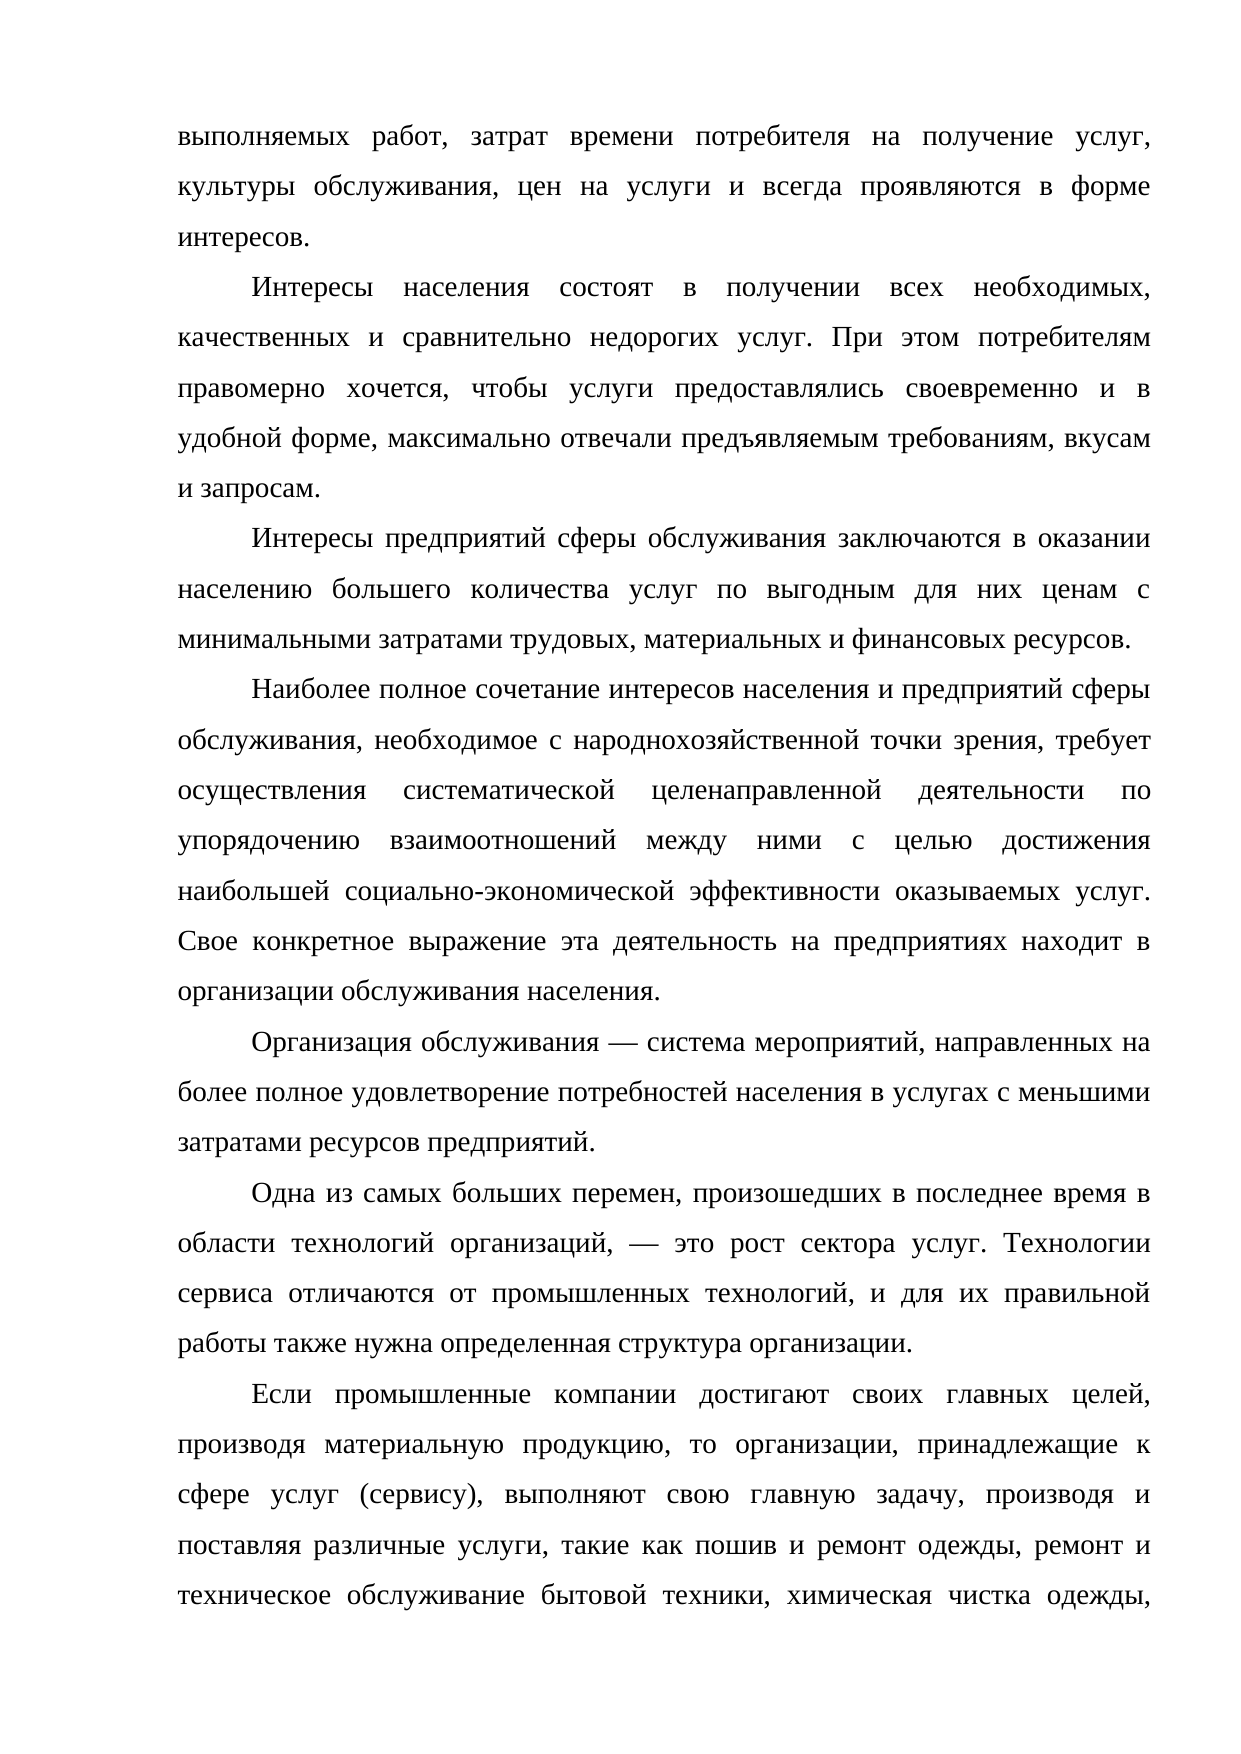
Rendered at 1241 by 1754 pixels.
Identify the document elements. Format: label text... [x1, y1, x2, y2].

text Интересы населения состоят в получении всех необходимых, качественных и сравнительно недорогих услуг. При этом потребителям правомерно хочется, чтобы услуги предоставлялись своевременно и в удобной форме, максимально отвечали предъявляемым требованиям, вкусам и запросам. [177, 269, 1152, 504]
text Наиболее полное сочетание интересов населения и предприятий сферы обслуживания, необходимое с народнохозяйственной точки зрения, требует осуществления систематической целенаправленной деятельности по упорядочению взаимоотношений между ними с целью достижения наибольшей социально-экономической эффективности оказываемых услуг. Свое конкретное выражение эта деятельность на предприятиях находит в организации обслуживания населения. [177, 672, 1152, 1007]
text Интересы предприятий сферы обслуживания заключаются в оказании населению большего количества услуг по выгодным для них ценам с минимальными затратами трудовых, материальных и финансовых ресурсов. [177, 521, 1152, 655]
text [177, 1376, 1152, 1611]
text Организация обслуживания — система мероприятий, направленных на более полное удовлетворение потребностей населения в услугах с меньшими затратами ресурсов предприятий. [177, 1024, 1152, 1158]
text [177, 118, 1152, 252]
text Одна из самых больших перемен, произошедших в последнее время в области технологий организаций, — это рост сектора услуг. Технологии сервиса отличаются от промышленных технологий, и для их правильной работы также нужна определенная структура организации. [177, 1175, 1152, 1359]
